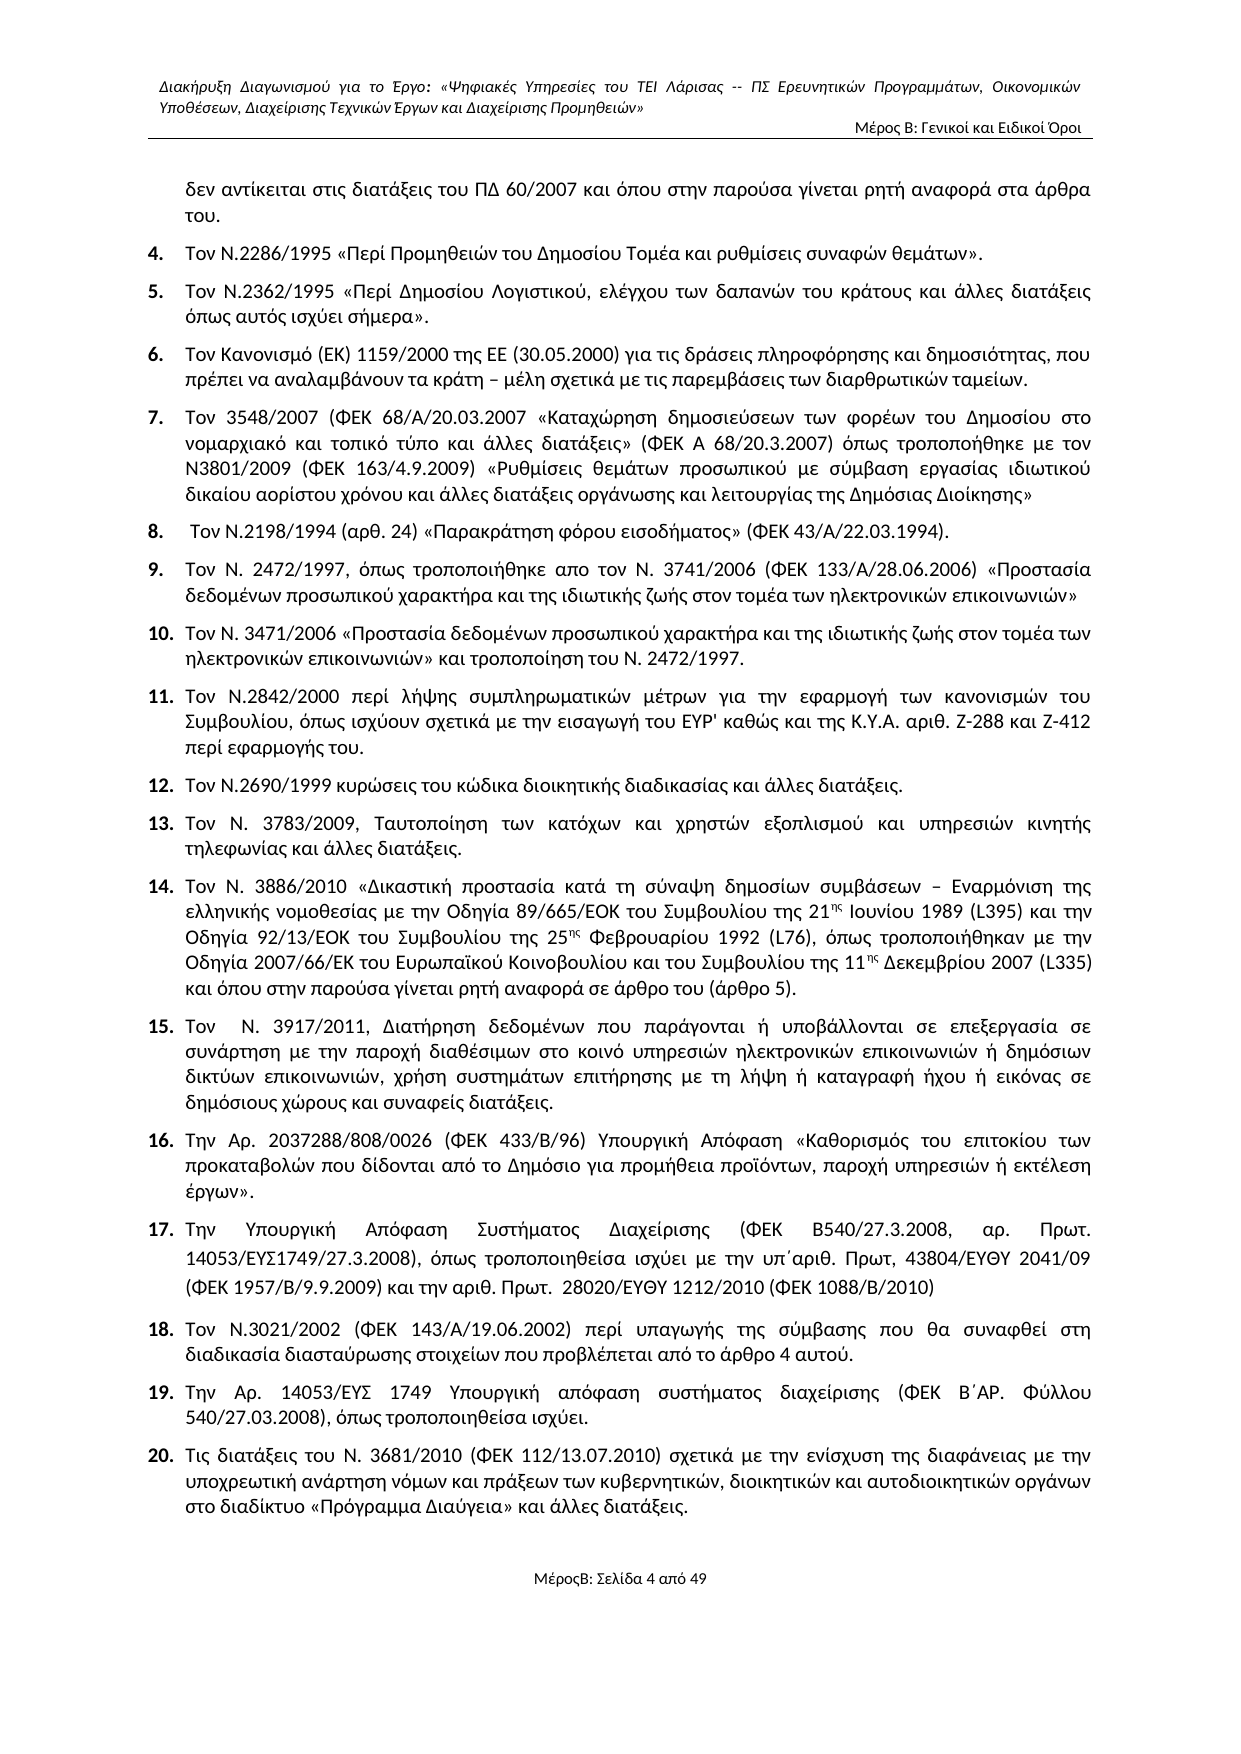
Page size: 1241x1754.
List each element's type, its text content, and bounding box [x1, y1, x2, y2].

list Τον Ν. 3917/2011, Διατήρηση δεδομένων που παράγονται ή υποβάλλονται σε επεξεργασία σε συνάρτηση με την παροχή διαθέσιμων στο κοινό υπηρεσιών ηλεκτρονικών επικοινωνιών ή δημόσιων δικτύων επικοινωνιών, χρήση συστημάτων επιτήρησης με τη λήψη ή καταγραφή ήχου ή εικόνας σε δημόσιους χώρους και συναφείς διατάξεις. [148, 1013, 1092, 1114]
list Τον Ν. 3886/2010 «Δικαστική προστασία κατά τη σύναψη δημοσίων συμβάσεων – Εναρμόνιση της ελληνικής νομοθεσίας με την Οδηγία 89/665/ΕΟΚ του Συμβουλίου της 21ης Ιουνίου 1989 (L395) και την Οδηγία 92/13/ΕΟΚ του Συμβουλίου της 25ης Φεβρουαρίου 1992 (L76), όπως τροποποιήθηκαν με την Οδηγία 2007/66/ΕΚ του Ευρωπαϊκού Κοινοβουλίου και του Συμβουλίου της 11ης Δεκεμβρίου 2007 (L335) και όπου στην παρούσα γίνεται ρητή αναφορά σε άρθρο του (άρθρο 5). [148, 873, 1092, 1000]
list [148, 177, 1092, 227]
list Τον Ν.2690/1999 κυρώσεις του κώδικα διοικητικής διαδικασίας και άλλες διατάξεις. [148, 772, 1092, 797]
list Τις διατάξεις του Ν. 3681/2010 (ΦΕΚ 112/13.07.2010) σχετικά με την ενίσχυση της διαφάνειας με την υποχρεωτική ανάρτηση νόμων και πράξεων των κυβερνητικών, διοικητικών και αυτοδιοικητικών οργάνων στο διαδίκτυο «Πρόγραμμα Διαύγεια» και άλλες διατάξεις. [148, 1442, 1092, 1519]
list Τον Ν.2198/1994 (αρθ. 24) «Παρακράτηση φόρου εισοδήματος» (ΦΕΚ 43/Α/22.03.1994). [148, 519, 1092, 544]
list Τον Ν. 2472/1997, όπως τροποποιήθηκε απο τον Ν. 3741/2006 (ΦΕΚ 133/Α/28.06.2006) «Προστασία δεδομένων προσωπικού χαρακτήρα και της ιδιωτικής ζωής στον τομέα των ηλεκτρονικών επικοινωνιών» [148, 557, 1092, 607]
list Τον Ν.3021/2002 (ΦΕΚ 143/Α/19.06.2002) περί υπαγωγής της σύμβασης που θα συναφθεί στη διαδικασία διασταύρωσης στοιχείων που προβλέπεται από το άρθρο 4 αυτού. [148, 1316, 1092, 1367]
list Τον Ν.2286/1995 «Περί Προμηθειών του Δημοσίου Τομέα και ρυθμίσεις συναφών θεμάτων». [148, 240, 1092, 265]
list Τον Ν.2842/2000 περί λήψης συμπληρωματικών μέτρων για την εφαρμογή των κανονισμών του Συμβουλίου, όπως ισχύουν σχετικά με την εισαγωγή του ΕΥΡ' καθώς και της Κ.Υ.Α. αριθ. Ζ-288 και Ζ-412 περί εφαρμογής του. [148, 683, 1092, 759]
list Την Αρ. 14053/ΕΥΣ 1749 Υπουργική απόφαση συστήματος διαχείρισης (ΦΕΚ Β΄ΑΡ. Φύλλου 540/27.03.2008), όπως τροποποιηθείσα ισχύει. [148, 1379, 1092, 1430]
list Τον Κανονισμό (ΕΚ) 1159/2000 της ΕΕ (30.05.2000) για τις δράσεις πληροφόρησης και δημοσιότητας, που πρέπει να αναλαμβάνουν τα κράτη – μέλη σχετικά με τις παρεμβάσεις των διαρθρωτικών ταμείων. [148, 341, 1092, 392]
list Την Υπουργική Απόφαση Συστήματος Διαχείρισης (ΦΕΚ Β540/27.3.2008, αρ. Πρωτ. 14053/ΕΥΣ1749/27.3.2008), όπως τροποποιηθείσα ισχύει με την υπ΄αριθ. Πρωτ, 43804/ΕΥΘΥ 2041/09 (ΦΕΚ 1957/Β/9.9.2009) και την αριθ. Πρωτ. 28020/ΕΥΘΥ 1212/2010 (ΦΕΚ 1088/Β/2010) [148, 1216, 1092, 1299]
list Την Αρ. 2037288/808/0026 (ΦΕΚ 433/Β/96) Υπουργική Απόφαση «Καθορισμός του επιτοκίου των προκαταβολών που δίδονται από το Δημόσιο για προμήθεια προϊόντων, παροχή υπηρεσιών ή εκτέλεση έργων». [148, 1127, 1092, 1203]
list Τον Ν. 3783/2009, Ταυτοποίηση των κατόχων και χρηστών εξοπλισμού και υπηρεσιών κινητής τηλεφωνίας και άλλες διατάξεις. [148, 810, 1092, 861]
list Τον Ν.2362/1995 «Περί Δημοσίου Λογιστικού, ελέγχου των δαπανών του κράτους και άλλες διατάξεις όπως αυτός ισχύει σήμερα». [148, 278, 1092, 329]
list Τον Ν. 3471/2006 «Προστασία δεδομένων προσωπικού χαρακτήρα και της ιδιωτικής ζωής στον τομέα των ηλεκτρονικών επικοινωνιών» και τροποποίηση του Ν. 2472/1997. [148, 620, 1092, 671]
list Τον 3548/2007 (ΦΕΚ 68/Α/20.03.2007 «Καταχώρηση δημοσιεύσεων των φορέων του Δημοσίου στο νομαρχιακό και τοπικό τύπο και άλλες διατάξεις» (ΦΕΚ Α 68/20.3.2007) όπως τροποποήθηκε με τον Ν3801/2009 (ΦΕΚ 163/4.9.2009) «Ρυθμίσεις θεμάτων προσωπικού με σύμβαση εργασίας ιδιωτικού δικαίου αορίστου χρόνου και άλλες διατάξεις οργάνωσης και λειτουργίας της Δημόσιας Διοίκησης» [148, 404, 1092, 506]
